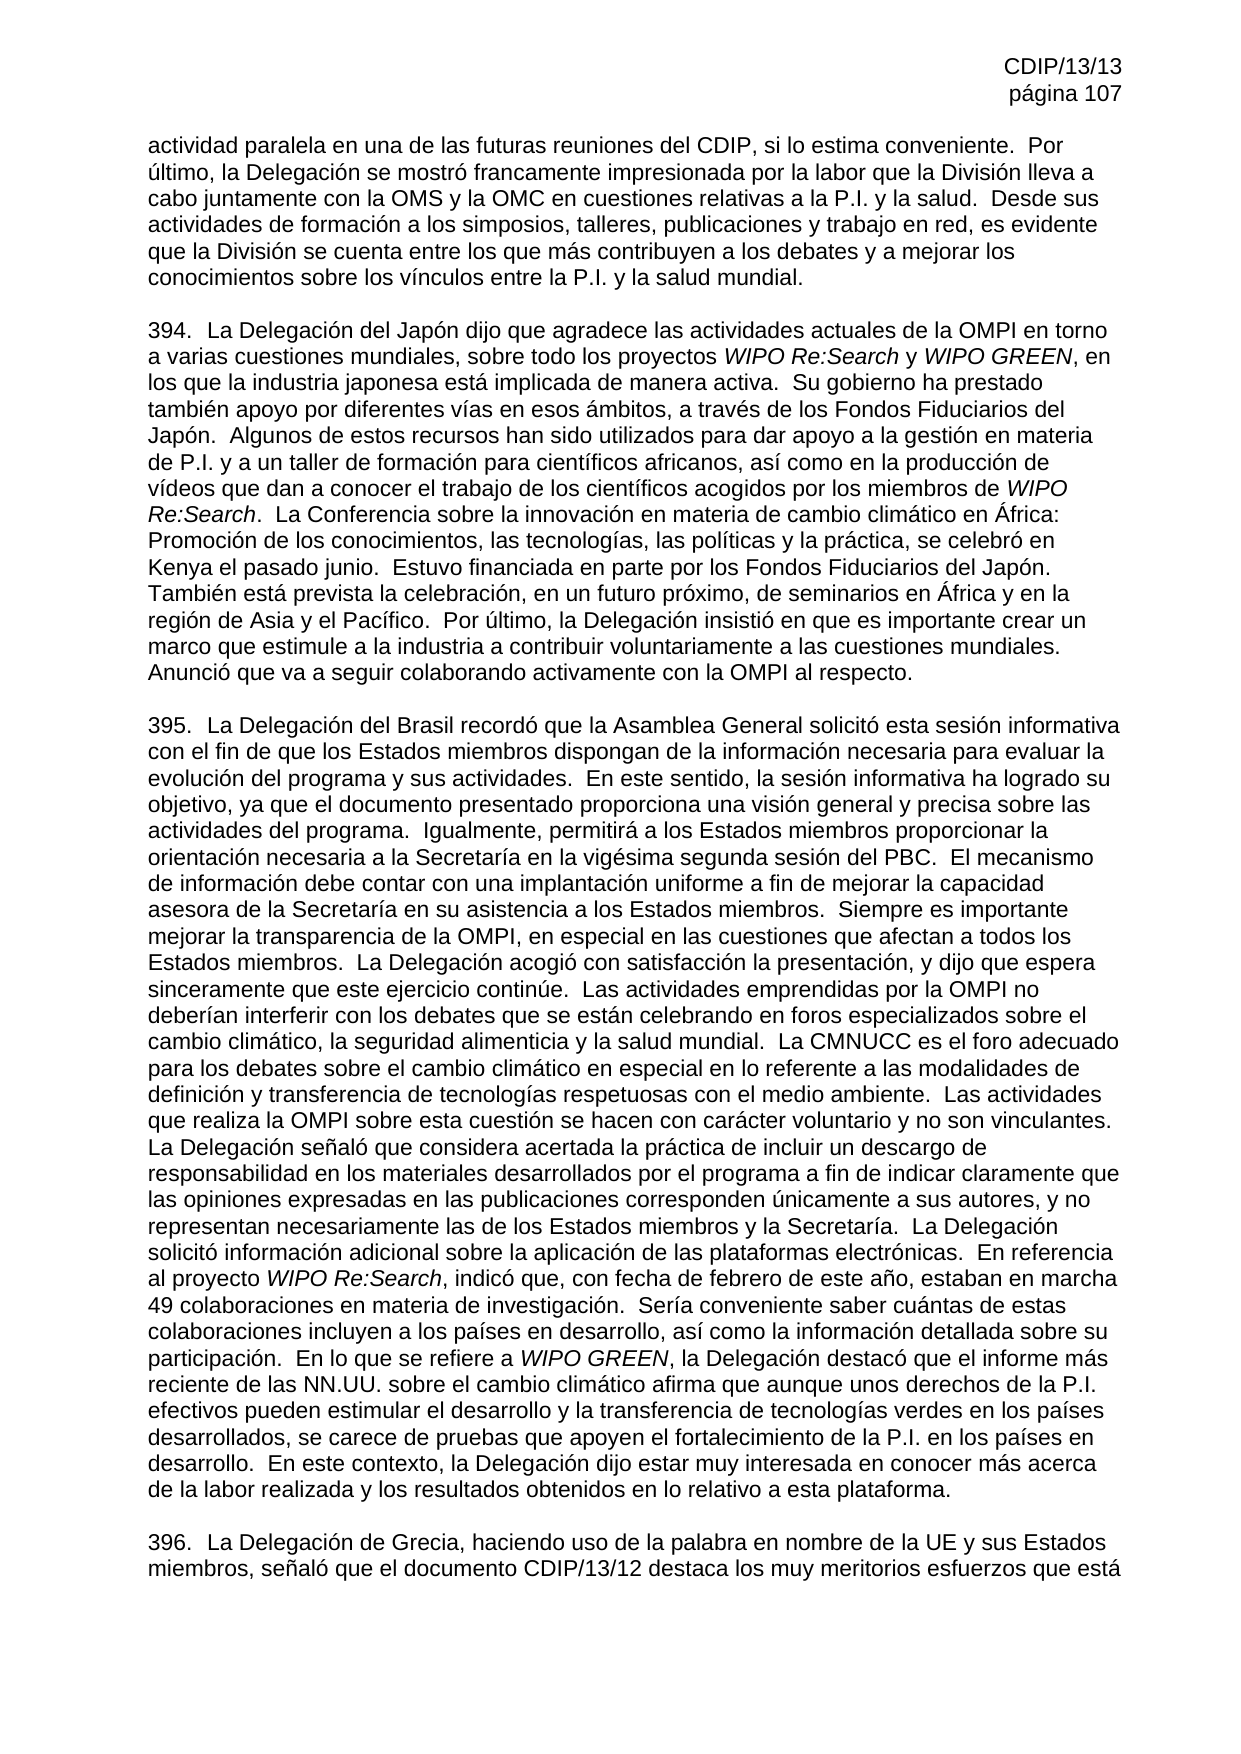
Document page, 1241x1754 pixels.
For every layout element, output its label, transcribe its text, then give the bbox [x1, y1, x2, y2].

list La Delegación del Japón dijo que agradece las actividades actuales de la OMPI en torno a varias cuestiones mundiales, sobre todo los proyectos WIPO Re:Search y WIPO GREEN, en los que la industria japonesa está implicada de manera activa. Su gobierno ha prestado también apoyo por diferentes vías en esos ámbitos, a través de los Fondos Fiduciarios del Japón. Algunos de estos recursos han sido utilizados para dar apoyo a la gestión en materia de P.I. y a un taller de formación para científicos africanos, así como en la producción de vídeos que dan a conocer el trabajo de los científicos acogidos por los miembros de WIPO Re:Search. La Conferencia sobre la innovación en materia de cambio climático en África: Promoción de los conocimientos, las tecnologías, las políticas y la práctica, se celebró en Kenya el pasado junio. Estuvo financiada en parte por los Fondos Fiduciarios del Japón. También está prevista la celebración, en un futuro próximo, de seminarios en África y en la región de Asia y el Pacífico. Por último, la Delegación insistió en que es importante crear un marco que estimule a la industria a contribuir voluntariamente a las cuestiones mundiales. Anunció que va a seguir colaborando activamente con la OMPI al respecto. [148, 317, 1122, 686]
list La Delegación del Brasil recordó que la Asamblea General solicitó esta sesión informativa con el fin de que los Estados miembros dispongan de la información necesaria para evaluar la evolución del programa y sus actividades. En este sentido, la sesión informativa ha logrado su objetivo, ya que el documento presentado proporciona una visión general y precisa sobre las actividades del programa. Igualmente, permitirá a los Estados miembros proporcionar la orientación necesaria a la Secretaría en la vigésima segunda sesión del PBC. El mecanismo de información debe contar con una implantación uniforme a fin de mejorar la capacidad asesora de la Secretaría en su asistencia a los Estados miembros. Siempre es importante mejorar la transparencia de la OMPI, en especial en las cuestiones que afectan a todos los Estados miembros. La Delegación acogió con satisfacción la presentación, y dijo que espera sinceramente que este ejercicio continúe. Las actividades emprendidas por la OMPI no deberían interferir con los debates que se están celebrando en foros especializados sobre el cambio climático, la seguridad alimenticia y la salud mundial. La CMNUCC es el foro adecuado para los debates sobre el cambio climático en especial en lo referente a las modalidades de definición y transferencia de tecnologías respetuosas con el medio ambiente. Las actividades que realiza la OMPI sobre esta cuestión se hacen con carácter voluntario y no son vinculantes. La Delegación señaló que considera acertada la práctica de incluir un descargo de responsabilidad en los materiales desarrollados por el programa a fin de indicar claramente que las opiniones expresadas en las publicaciones corresponden únicamente a sus autores, y no representan necesariamente las de los Estados miembros y la Secretaría. La Delegación solicitó información adicional sobre la aplicación de las plataformas electrónicas. En referencia al proyecto WIPO Re:Search, indicó que, con fecha de febrero de este año, estaban en marcha 49 colaboraciones en materia de investigación. Sería conveniente saber cuántas de estas colaboraciones incluyen a los países en desarrollo, así como la información detallada sobre su participación. En lo que se refiere a WIPO GREEN, la Delegación destacó que el informe más reciente de las NN.UU. sobre el cambio climático afirma que aunque unos derechos de la P.I. efectivos pueden estimular el desarrollo y la transferencia de tecnologías verdes en los países desarrollados, se carece de pruebas que apoyen el fortalecimiento de la P.I. en los países en desarrollo. En este contexto, la Delegación dijo estar muy interesada en conocer más acerca de la labor realizada y los resultados obtenidos en lo relativo a esta plataforma. [148, 712, 1122, 1503]
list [148, 132, 1122, 290]
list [148, 1529, 1122, 1582]
